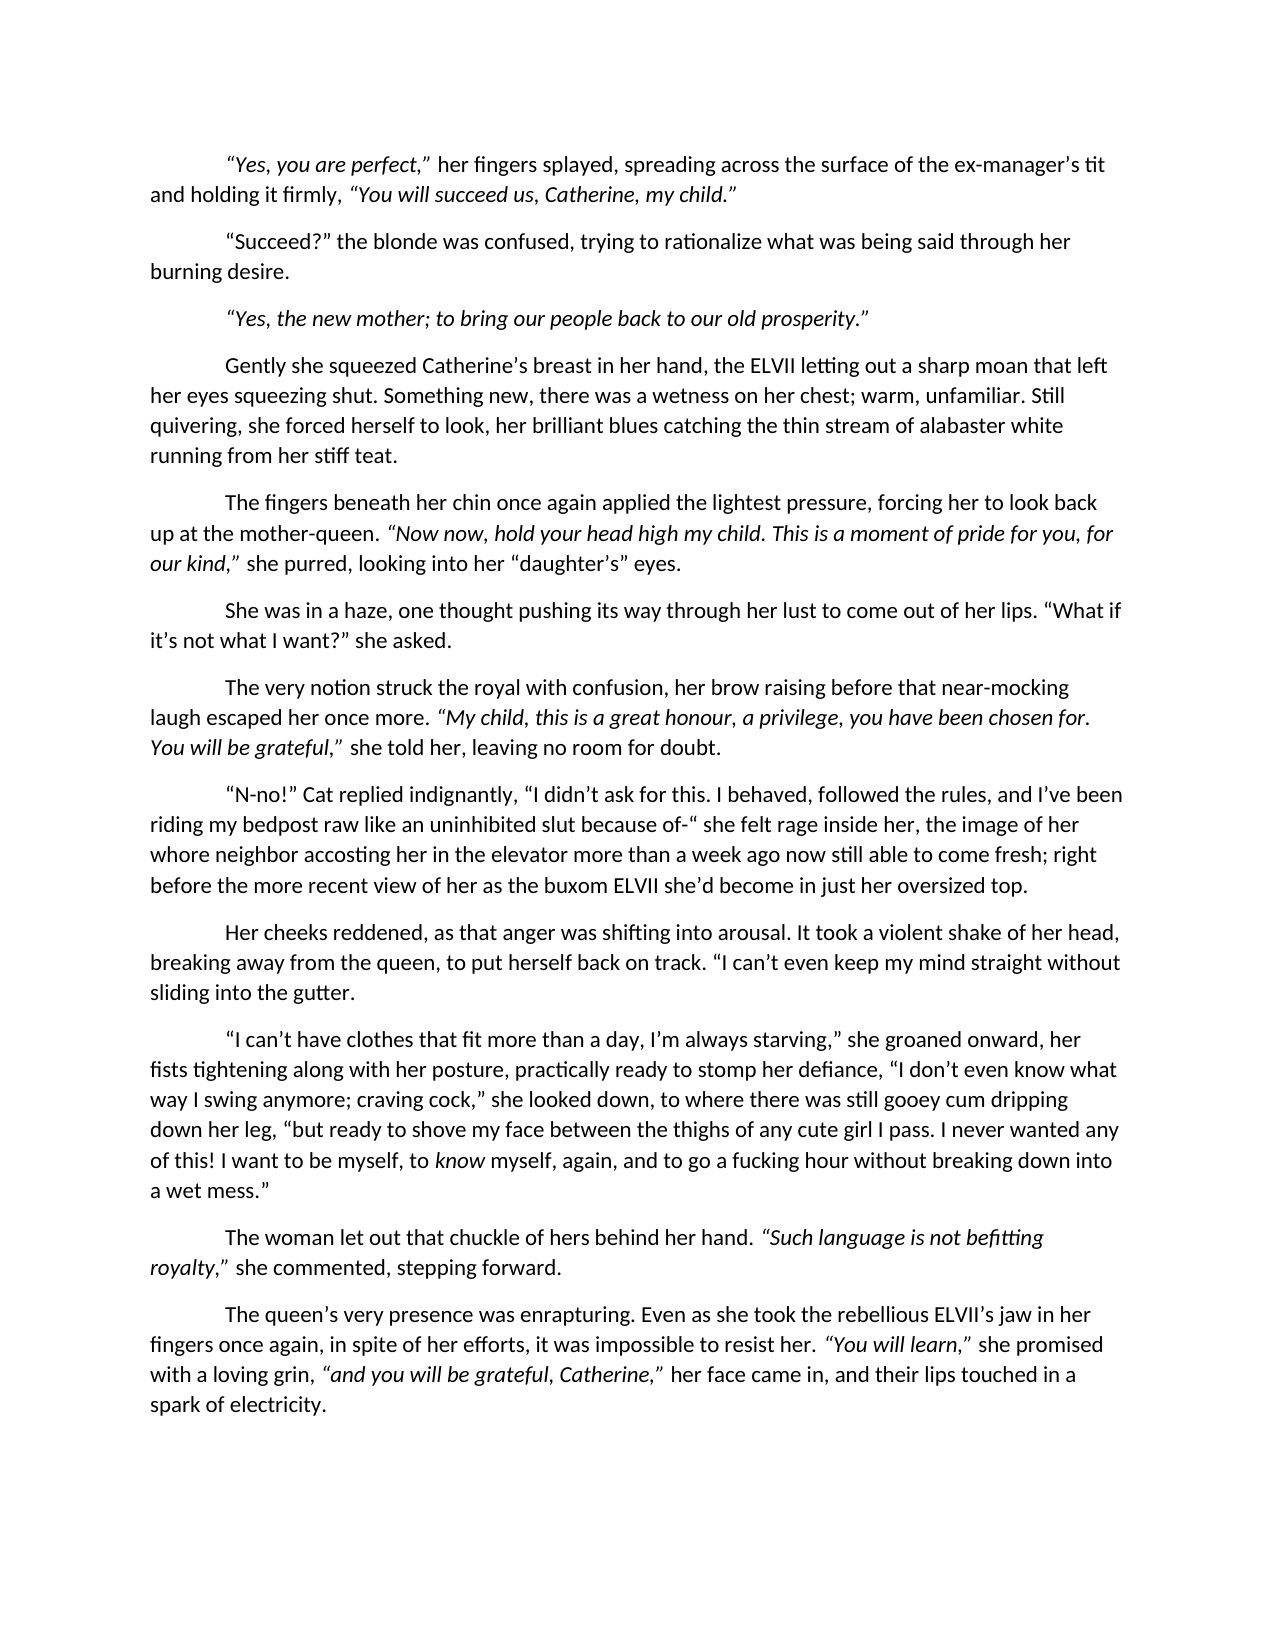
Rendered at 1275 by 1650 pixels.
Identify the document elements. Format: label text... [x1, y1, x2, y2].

text The woman let out that chuckle of hers behind her hand. “Such language is not befitting royalty,” she commented, stepping forward. [150, 1223, 1125, 1281]
text “Succeed?” the blonde was confused, trying to rationalize what was being said through her burning desire. [150, 227, 1125, 285]
text “I can’t have clothes that fit more than a day, I’m always starving,” she groaned onward, her fists tightening along with her posture, practically ready to stomp her defiance, “I don’t even know what way I swing anymore; craving cock,” she looked down, to where there was still gooey cum dripping down her leg, “but ready to shove my face between the thighs of any cute girl I pass. I never wanted any of this! I want to be myself, to know myself, again, and to go a fucking hour without breaking down into a wet mess.” [150, 1025, 1125, 1204]
text The queen’s very presence was enrapturing. Even as she took the rebellious ELVII’s jaw in her fingers once again, in spite of her efforts, it was impossible to resist her. “You will learn,” she promised with a loving grin, “and you will be grateful, Catherine,” her face came in, and their lips touched in a spark of electricity. [150, 1300, 1125, 1419]
text “N-no!” Cat replied indignantly, “I didn’t ask for this. I behaved, followed the rules, and I’ve been riding my bedpost raw like an uninhibited slut because of-“ she felt rage inside her, the image of her whore neighbor accosting her in the elevator more than a week ago now still able to come fresh; right before the more recent view of her as the buxom ELVII she’d become in just her oversized top. [150, 780, 1125, 899]
text “Yes, you are perfect,” her fingers splayed, spreading across the surface of the ex-manager’s tit and holding it firmly, “You will succeed us, Catherine, my child.” [150, 150, 1125, 208]
text The fingers beneath her chin once again applied the lightest pressure, forcing her to look back up at the mother-queen. “Now now, hold your head high my child. This is a moment of pride for you, for our kind,” she purred, looking into her “daughter’s” eyes. [150, 488, 1125, 577]
text Her cheeks reddened, as that anger was shifting into arousal. It took a violent shake of her head, breaking away from the queen, to put herself back on track. “I can’t even keep my mind straight without sliding into the gutter. [150, 918, 1125, 1006]
text She was in a haze, one thought pushing its way through her lust to come out of her lips. “What if it’s not what I want?” she asked. [150, 596, 1125, 654]
text “Yes, the new mother; to bring our people back to our old prosperity.” [150, 304, 1125, 332]
text Gently she squeezed Catherine’s breast in her hand, the ELVII letting out a sharp moan that left her eyes squeezing shut. Something new, there was a wetness on her chest; warm, unfamiliar. Still quivering, she forced herself to look, her brilliant blues catching the thin stream of alabaster white running from her stiff teat. [150, 351, 1125, 470]
text The very notion struck the royal with confusion, her brow raising before that near-mocking laugh escaped her once more. “My child, this is a great honour, a privilege, you have been chosen for. You will be grateful,” she told her, leaving no room for doubt. [150, 673, 1125, 761]
